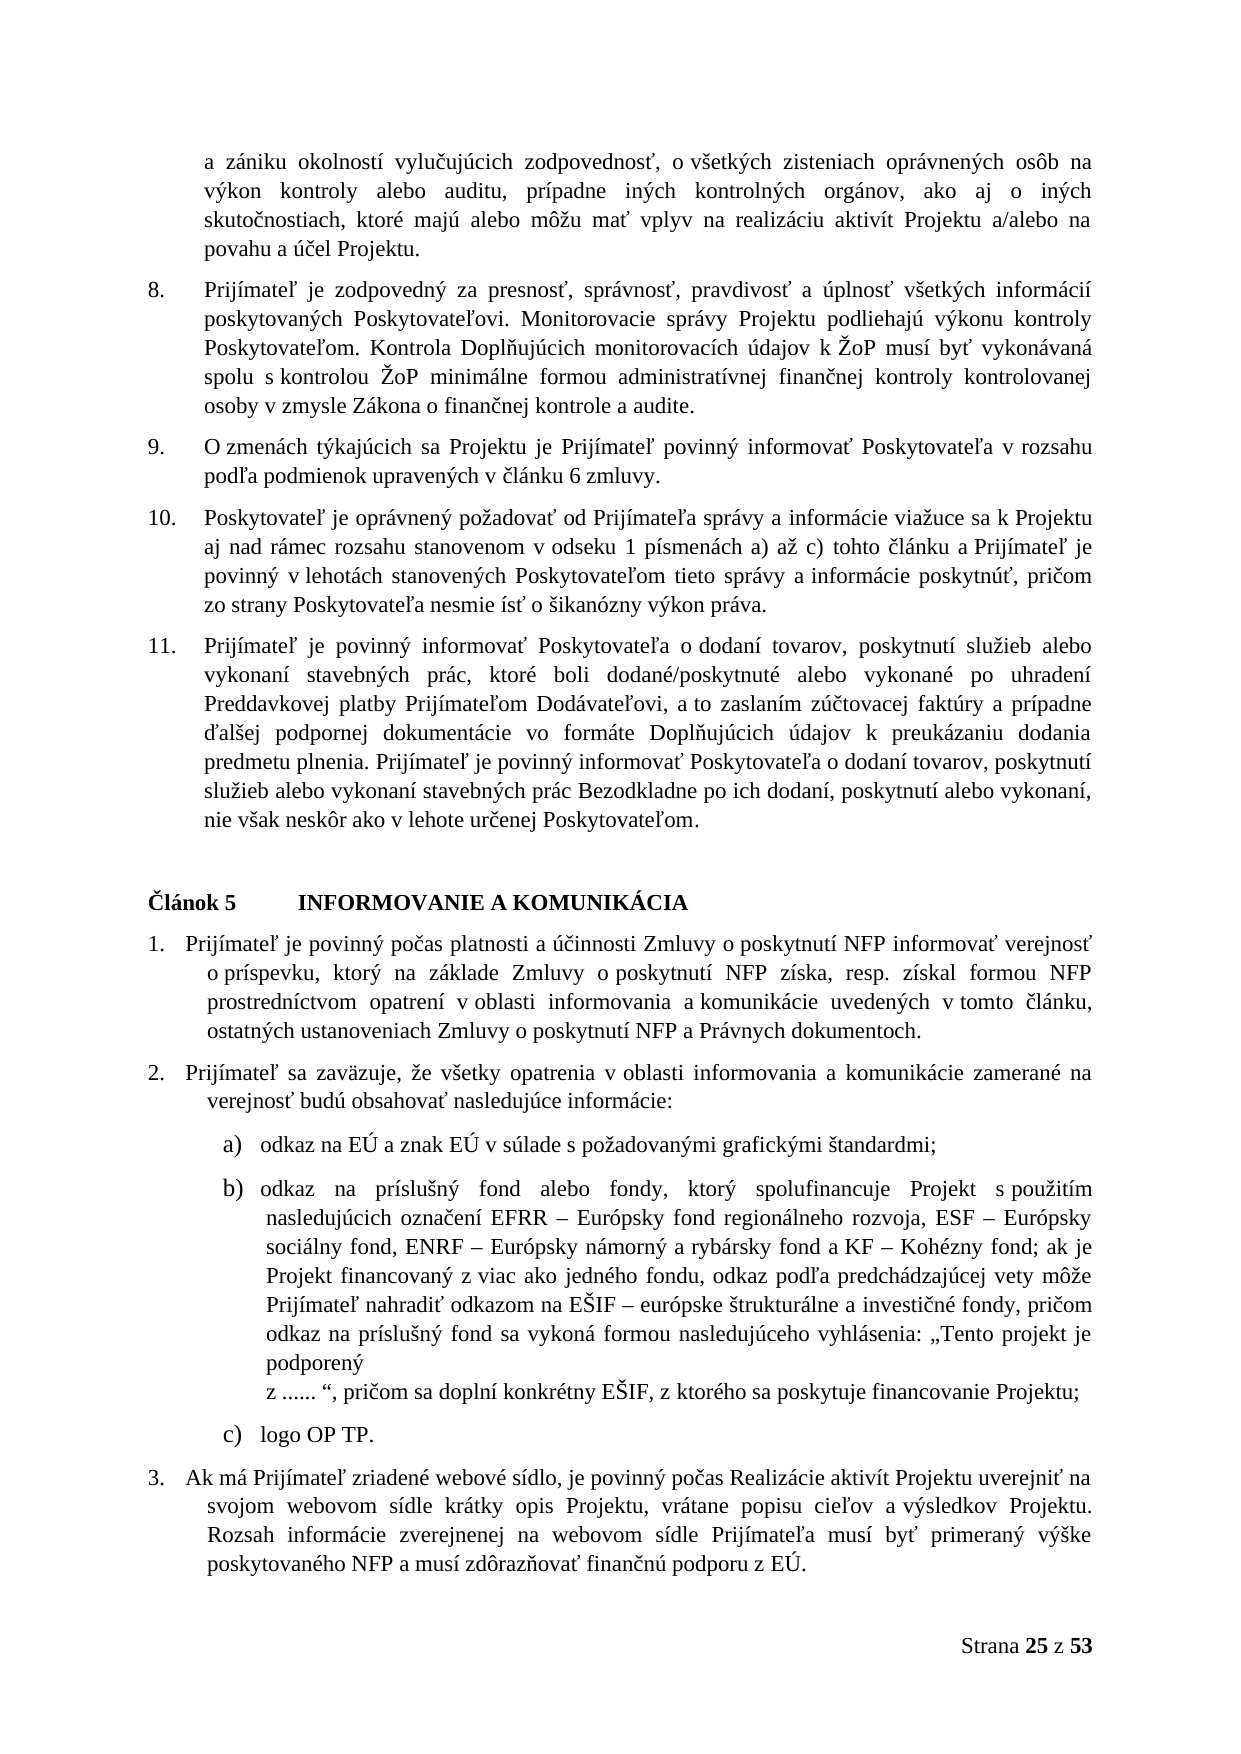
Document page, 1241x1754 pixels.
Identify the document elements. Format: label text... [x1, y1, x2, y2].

list O zmenách týkajúcich sa Projektu je Prijímateľ povinný informovať Poskytovateľa v rozsahu podľa podmienok upravených v článku 6 zmluvy. [148, 433, 1092, 489]
subtitle Článok 5 INFORMOVANIE A KOMUNIKÁCIA [148, 889, 1092, 915]
list Prijímateľ je povinný informovať Poskytovateľa o dodaní tovarov, poskytnutí služieb alebo vykonaní stavebných prác, ktoré boli dodané/poskytnuté alebo vykonané po uhradení Preddavkovej platby Prijímateľom Dodávateľovi, a to zaslaním zúčtovacej faktúry a prípadne ďalšej podpornej dokumentácie vo formáte Doplňujúcich údajov k preukázaniu dodania predmetu plnenia. Prijímateľ je povinný informovať Poskytovateľa o dodaní tovarov, poskytnutí služieb alebo vykonaní stavebných prác Bezodkladne po ich dodaní, poskytnutí alebo vykonaní, nie však neskôr ako v lehote určenej Poskytovateľom. [148, 632, 1092, 832]
list Prijímateľ sa zaväzuje, že všetky opatrenia v oblasti informovania a komunikácie zamerané na verejnosť budú obsahovať nasledujúce informácie: [148, 1058, 1092, 1114]
list Ak má Prijímateľ zriadené webové sídlo, je povinný počas Realizácie aktivít Projektu uverejniť na svojom webovom sídle krátky opis Projektu, vrátane popisu cieľov a výsledkov Projektu. Rozsah informácie zverejnenej na webovom sídle Prijímateľa musí byť primeraný výške poskytovaného NFP a musí zdôrazňovať finančnú podporu z EÚ. [148, 1464, 1092, 1577]
list Prijímateľ je zodpovedný za presnosť, správnosť, pravdivosť a úplnosť všetkých informácií poskytovaných Poskytovateľovi. Monitorovacie správy Projektu podliehajú výkonu kontroly Poskytovateľom. Kontrola Doplňujúcich monitorovacích údajov k ŽoP musí byť vykonávaná spolu s kontrolou ŽoP minimálne formou administratívnej finančnej kontroly kontrolovanej osoby v zmysle Zákona o finančnej kontrole a audite. [148, 276, 1092, 418]
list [148, 148, 1092, 261]
list odkaz na príslušný fond alebo fondy, ktorý spolufinancuje Projekt s použitím nasledujúcich označení EFRR – Európsky fond regionálneho rozvoja, ESF – Európsky sociálny fond, ENRF – Európsky námorný a rybársky fond a KF – Kohézny fond; ak je Projekt financovaný z viac ako jedného fondu, odkaz podľa predchádzajúcej vety môže Prijímateľ nahradiť odkazom na EŠIF – európske štrukturálne a investičné fondy, pričom odkaz na príslušný fond sa vykoná formou nasledujúceho vyhlásenia: „Tento projekt je podporený z ...... “, pričom sa doplní konkrétny EŠIF, z ktorého sa poskytuje financovanie Projektu; [223, 1173, 1092, 1404]
list odkaz na EÚ a znak EÚ v súlade s požadovanými grafickými štandardmi; [223, 1129, 1092, 1158]
list Poskytovateľ je oprávnený požadovať od Prijímateľa správy a informácie viažuce sa k Projektu aj nad rámec rozsahu stanovenom v odseku 1 písmenách a) až c) tohto článku a Prijímateľ je povinný v lehotách stanovených Poskytovateľom tieto správy a informácie poskytnúť, pričom zo strany Poskytovateľa nesmie ísť o šikanózny výkon práva. [148, 504, 1092, 617]
list logo OP TP. [223, 1419, 1092, 1448]
list Prijímateľ je povinný počas platnosti a účinnosti Zmluvy o poskytnutí NFP informovať verejnosť o príspevku, ktorý na základe Zmluvy o poskytnutí NFP získa, resp. získal formou NFP prostredníctvom opatrení v oblasti informovania a komunikácie uvedených v tomto článku, ostatných ustanoveniach Zmluvy o poskytnutí NFP a Právnych dokumentoch. [148, 930, 1092, 1043]
